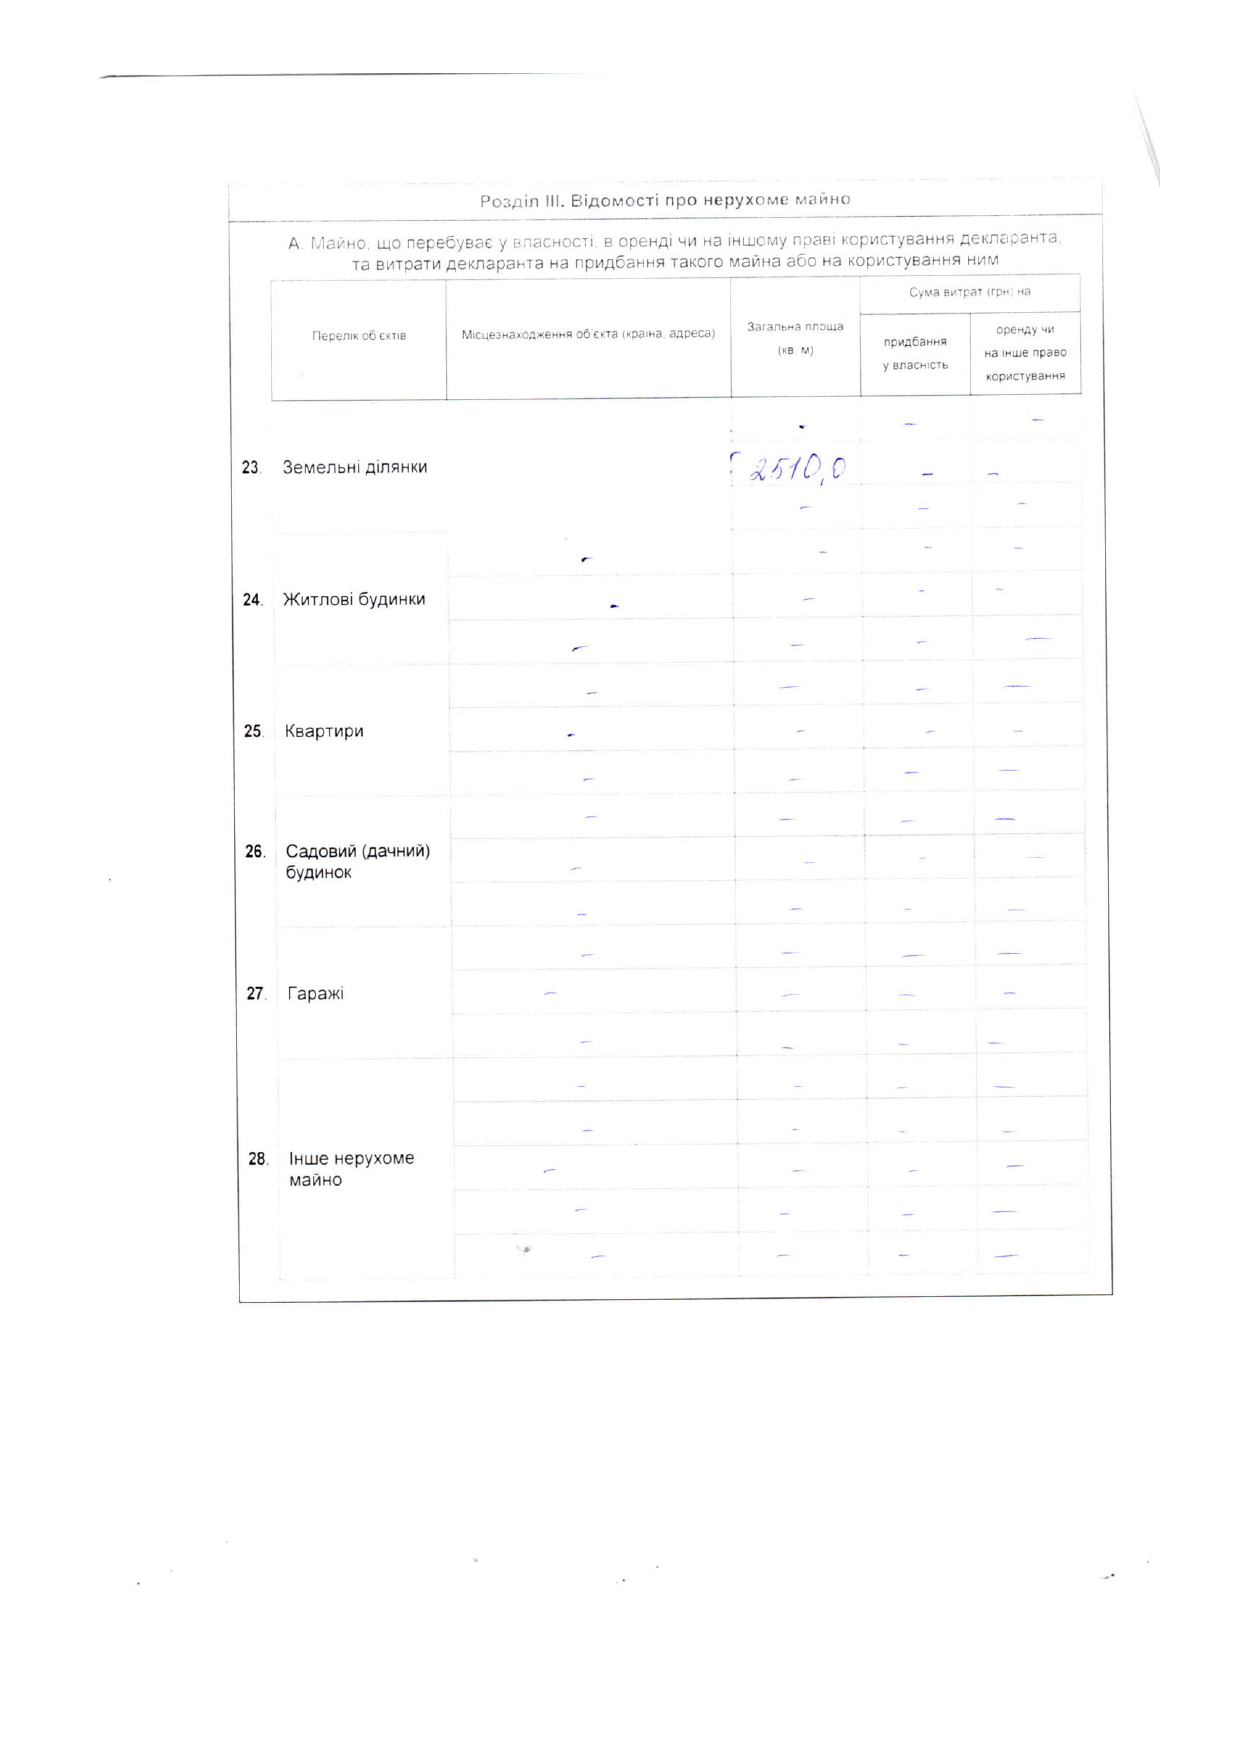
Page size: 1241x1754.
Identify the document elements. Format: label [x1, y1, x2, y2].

picture [73, 73, 1160, 1610]
